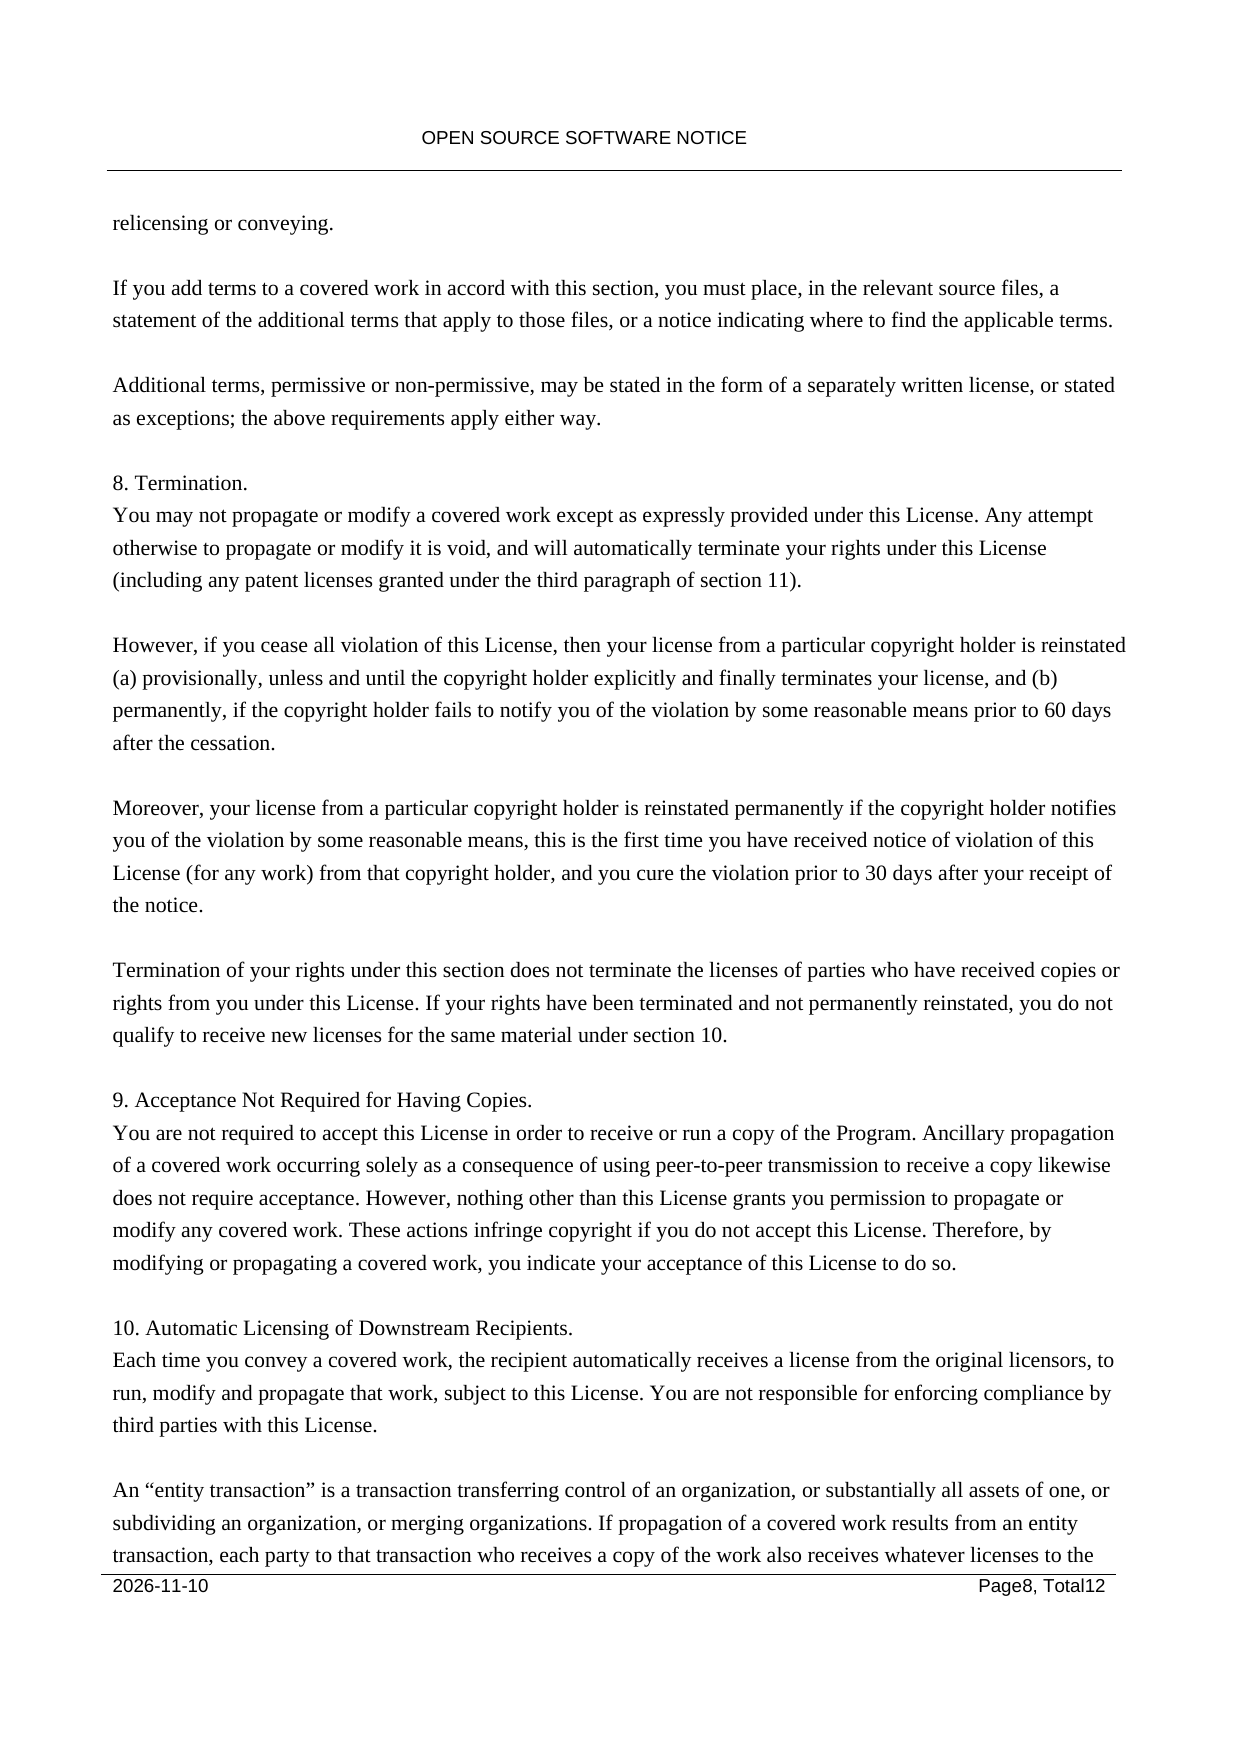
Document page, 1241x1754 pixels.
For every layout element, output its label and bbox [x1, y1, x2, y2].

text [112, 206, 1128, 1571]
